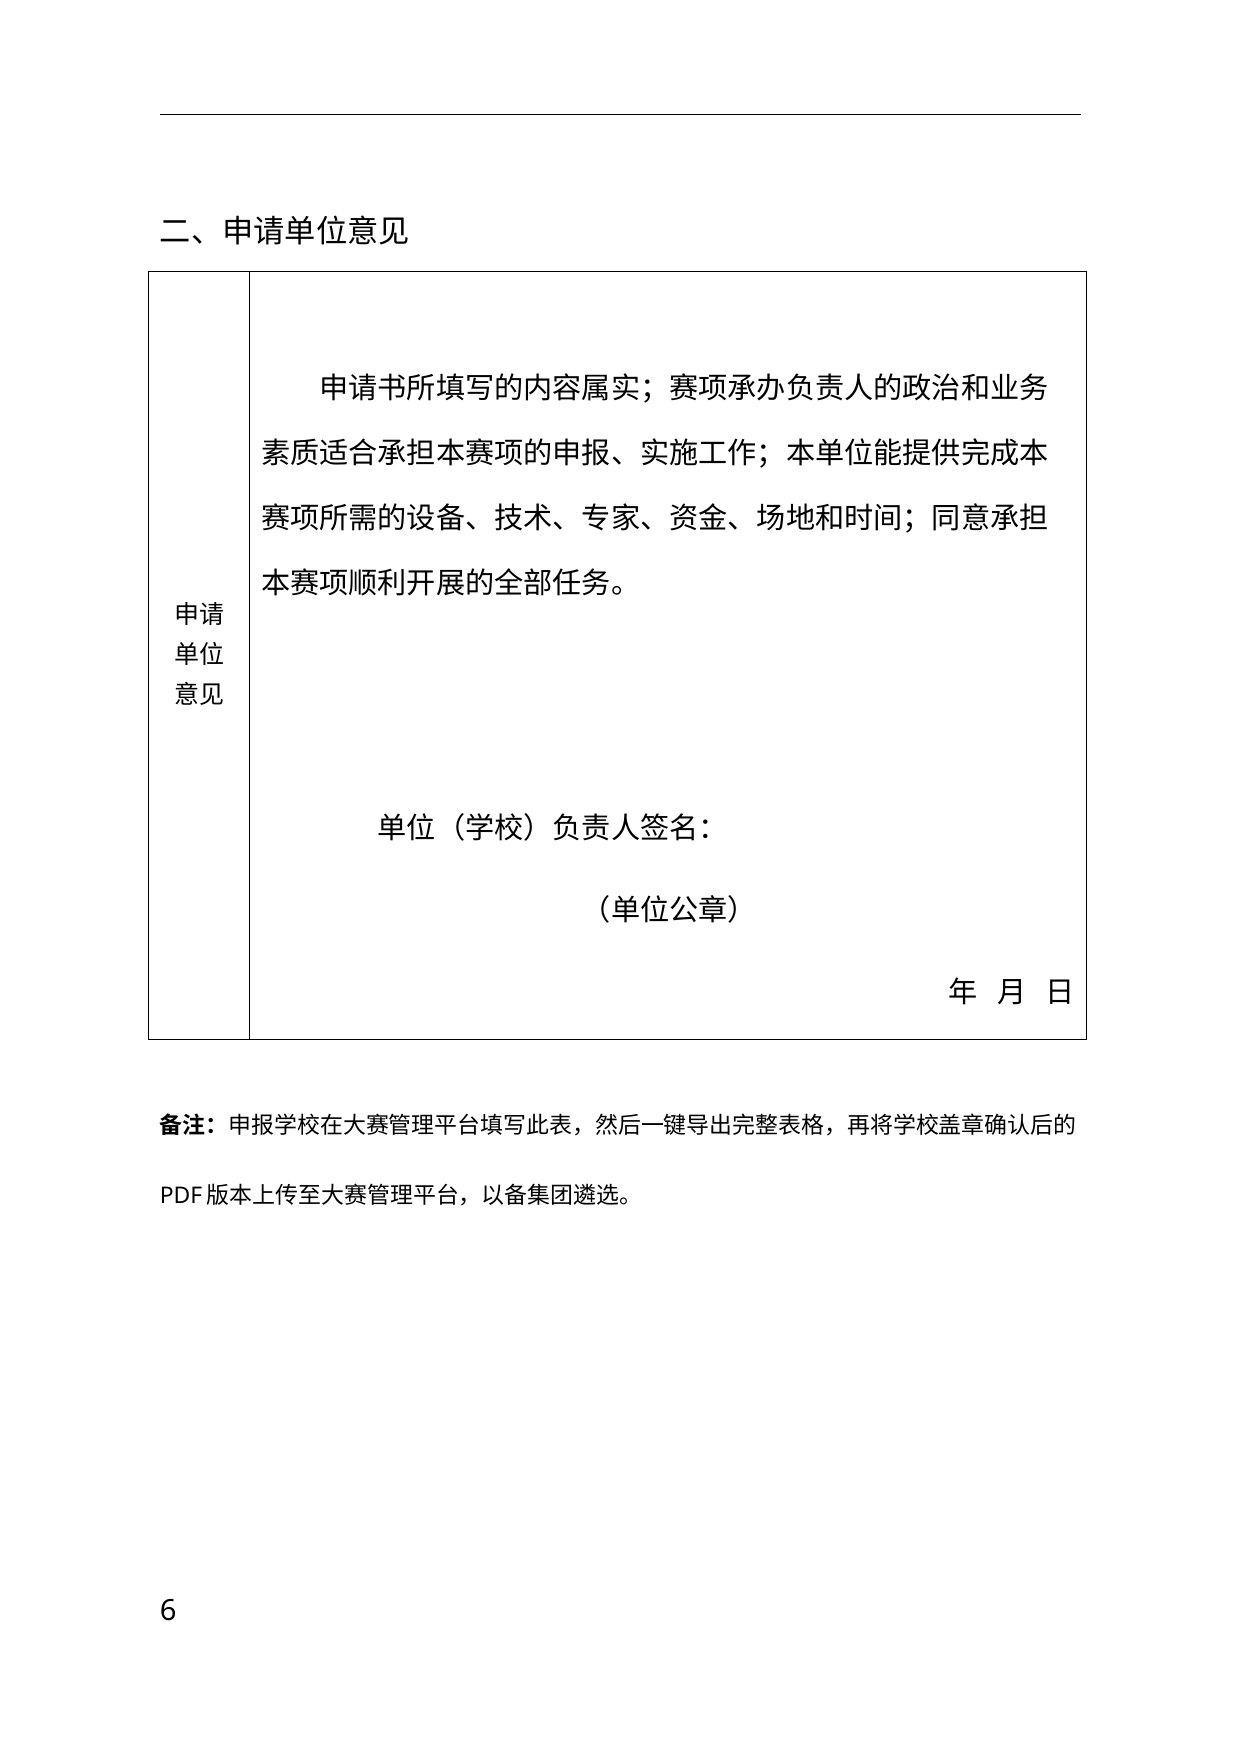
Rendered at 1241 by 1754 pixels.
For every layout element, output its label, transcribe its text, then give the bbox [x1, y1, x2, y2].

text 二、申请单位意见 [159, 196, 1081, 254]
table_header 申请 单位 意见 [149, 272, 249, 1039]
table_header 申请书所填写的内容属实；赛项承办负责人的政治和业务素质适合承担本赛项的申报、实施工作；本单位能提供完成本赛项所需的设备、技术、专家、资金、场地和时间；同意承担本赛项顺利开展的全部任务。 单位（学校）负责人签名： （单位公章） 年 月 日 [250, 272, 1086, 1039]
text 备注：申报学校在大赛管理平台填写此表，然后一键导出完整表格，再将学校盖章确认后的PDF版本上传至大赛管理平台，以备集团遴选。 [159, 1091, 1081, 1227]
